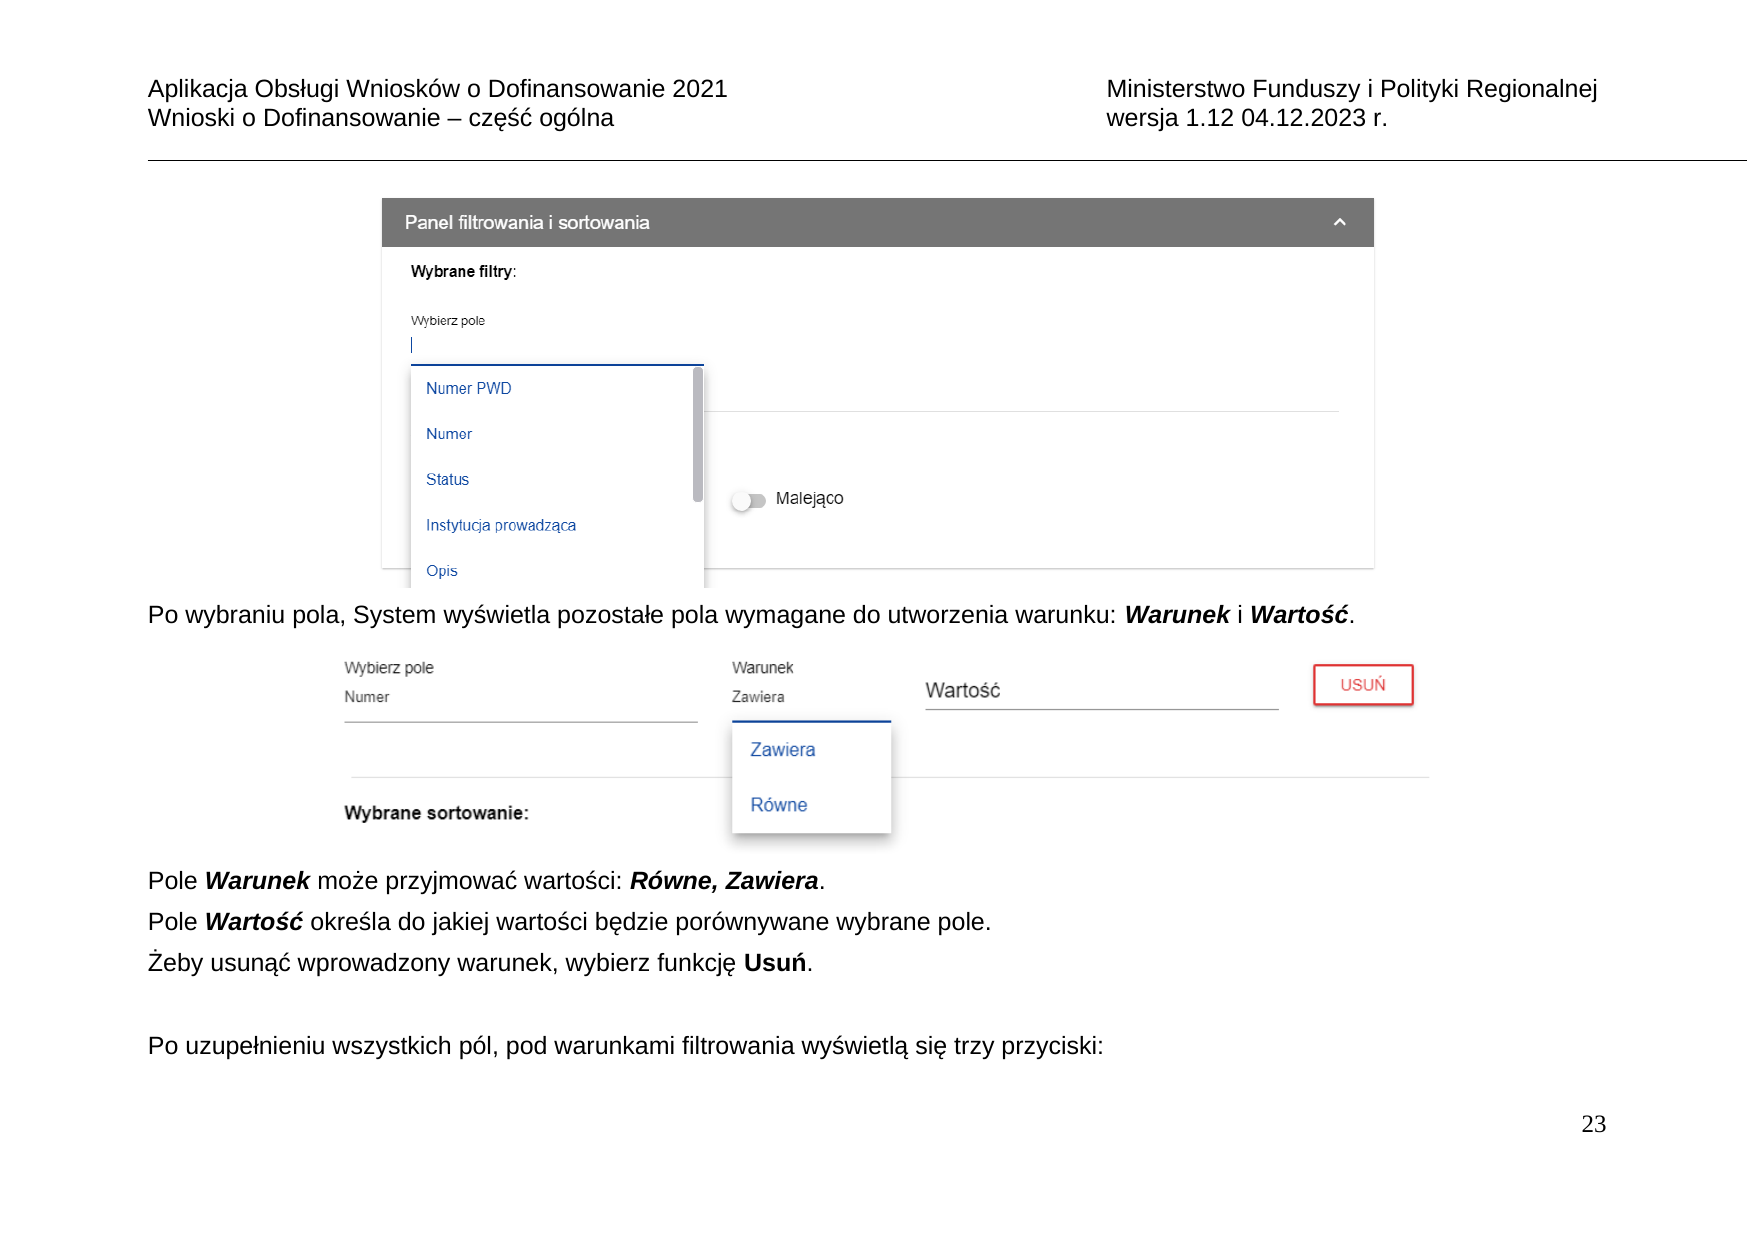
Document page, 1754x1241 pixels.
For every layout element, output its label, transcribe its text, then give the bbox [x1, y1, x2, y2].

text Po uzupełnieniu wszystkich pól, pod warunkami filtrowania wyświetlą się trzy przyciski: [148, 1031, 1606, 1060]
text Pole Warunek może przyjmować wartości: Równe, Zawiera. [148, 866, 1606, 895]
picture [373, 189, 1381, 588]
text Żeby usunąć wprowadzony warunek, wybierz funkcję Usuń. [148, 948, 1606, 977]
picture [324, 641, 1430, 854]
text Pole Wartość określa do jakiej wartości będzie porównywane wybrane pole. [148, 907, 1606, 936]
text Po wybraniu pola, System wyświetla pozostałe pola wymagane do utworzenia warunku: Warunek i Wartość. [148, 600, 1606, 628]
